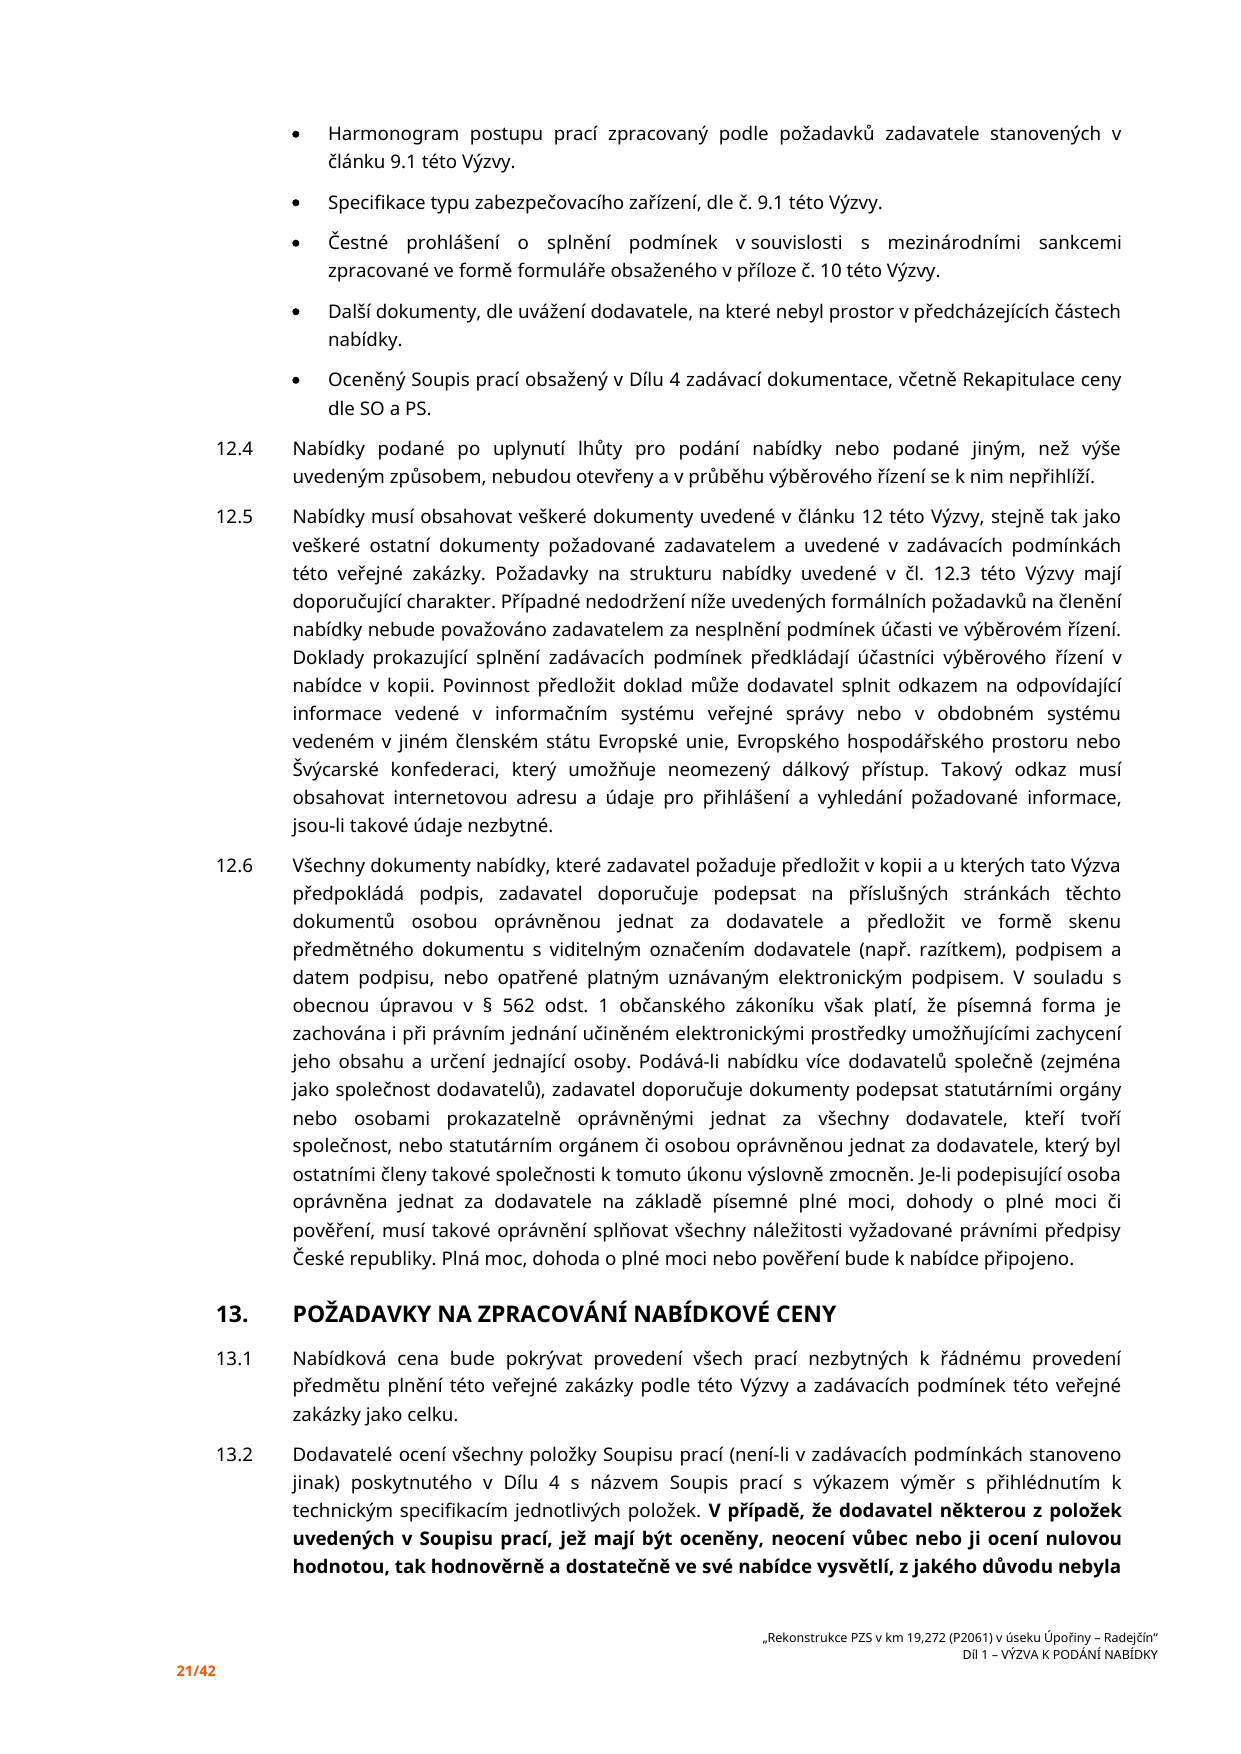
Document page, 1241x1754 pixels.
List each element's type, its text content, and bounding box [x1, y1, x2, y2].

text Nabídková cena bude pokrývat provedení všech prací nezbytných k řádnému provedení předmětu plnění této veřejné zakázky podle této Výzvy a zadávacích podmínek této veřejné zakázky jako celku. [216, 1345, 1122, 1426]
text Harmonogram postupu prací zpracovaný podle požadavků zadavatele stanovených v článku 9.1 této Výzvy. [292, 121, 1122, 174]
text Nabídky podané po uplynutí lhůty pro podání nabídky nebo podané jiným, než výše uvedeným způsobem, nebudou otevřeny a v průběhu výběrového řízení se k nim nepřihlíží. [216, 435, 1122, 489]
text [216, 1441, 1122, 1579]
text POŽADAVKY NA ZPRACOVÁNÍ NABÍDKOVÉ CENY [216, 1298, 1122, 1329]
text Specifikace typu zabezpečovacího zařízení, dle č. 9.1 této Výzvy. [292, 189, 1122, 215]
text Další dokumenty, dle uvážení dodavatele, na které nebyl prostor v předcházejících částech nabídky. [292, 298, 1122, 352]
text Nabídky musí obsahovat veškeré dokumenty uvedené v článku 12 této Výzvy, stejně tak jako veškeré ostatní dokumenty požadované zadavatelem a uvedené v zadávacích podmínkách této veřejné zakázky. Požadavky na strukturu nabídky uvedené v čl. 12.3 této Výzvy mají doporučující charakter. Případné nedodržení níže uvedených formálních požadavků na členění nabídky nebude považováno zadavatelem za nesplnění podmínek účasti ve výběrovém řízení. Doklady prokazující splnění zadávacích podmínek předkládají účastníci výběrového řízení v nabídce v kopii. Povinnost předložit doklad může dodavatel splnit odkazem na odpovídající informace vedené v informačním systému veřejné správy nebo v obdobném systému vedeném v jiném členském státu Evropské unie, Evropského hospodářského prostoru nebo Švýcarské konfederaci, který umožňuje neomezený dálkový přístup. Takový odkaz musí obsahovat internetovou adresu a údaje pro přihlášení a vyhledání požadované informace, jsou-li takové údaje nezbytné. [216, 504, 1122, 838]
text Čestné prohlášení o splnění podmínek v souvislosti s mezinárodními sankcemi zpracované ve formě formuláře obsaženého v příloze č. 10 této Výzvy. [292, 230, 1122, 283]
text Oceněný Soupis prací obsažený v Dílu 4 zadávací dokumentace, včetně Rekapitulace ceny dle SO a PS. [292, 367, 1122, 420]
text Všechny dokumenty nabídky, které zadavatel požaduje předložit v kopii a u kterých tato Výzva předpokládá podpis, zadavatel doporučuje podepsat na příslušných stránkách těchto dokumentů osobou oprávněnou jednat za dodavatele a předložit ve formě skenu předmětného dokumentu s viditelným označením dodavatele (např. razítkem), podpisem a datem podpisu, nebo opatřené platným uznávaným elektronickým podpisem. V souladu s obecnou úpravou v § 562 odst. 1 občanského zákoníku však platí, že písemná forma je zachována i při právním jednání učiněném elektronickými prostředky umožňujícími zachycení jeho obsahu a určení jednající osoby. Podává-li nabídku více dodavatelů společně (zejména jako společnost dodavatelů), zadavatel doporučuje dokumenty podepsat statutárními orgány nebo osobami prokazatelně oprávněnými jednat za všechny dodavatele, kteří tvoří společnost, nebo statutárním orgánem či osobou oprávněnou jednat za dodavatele, který byl ostatními členy takové společnosti k tomuto úkonu výslovně zmocněn. Je-li podepisující osoba oprávněna jednat za dodavatele na základě písemné plné moci, dohody o plné moci či pověření, musí takové oprávnění splňovat všechny náležitosti vyžadované právními předpisy České republiky. Plná moc, dohoda o plné moci nebo pověření bude k nabídce připojeno. [216, 853, 1122, 1270]
